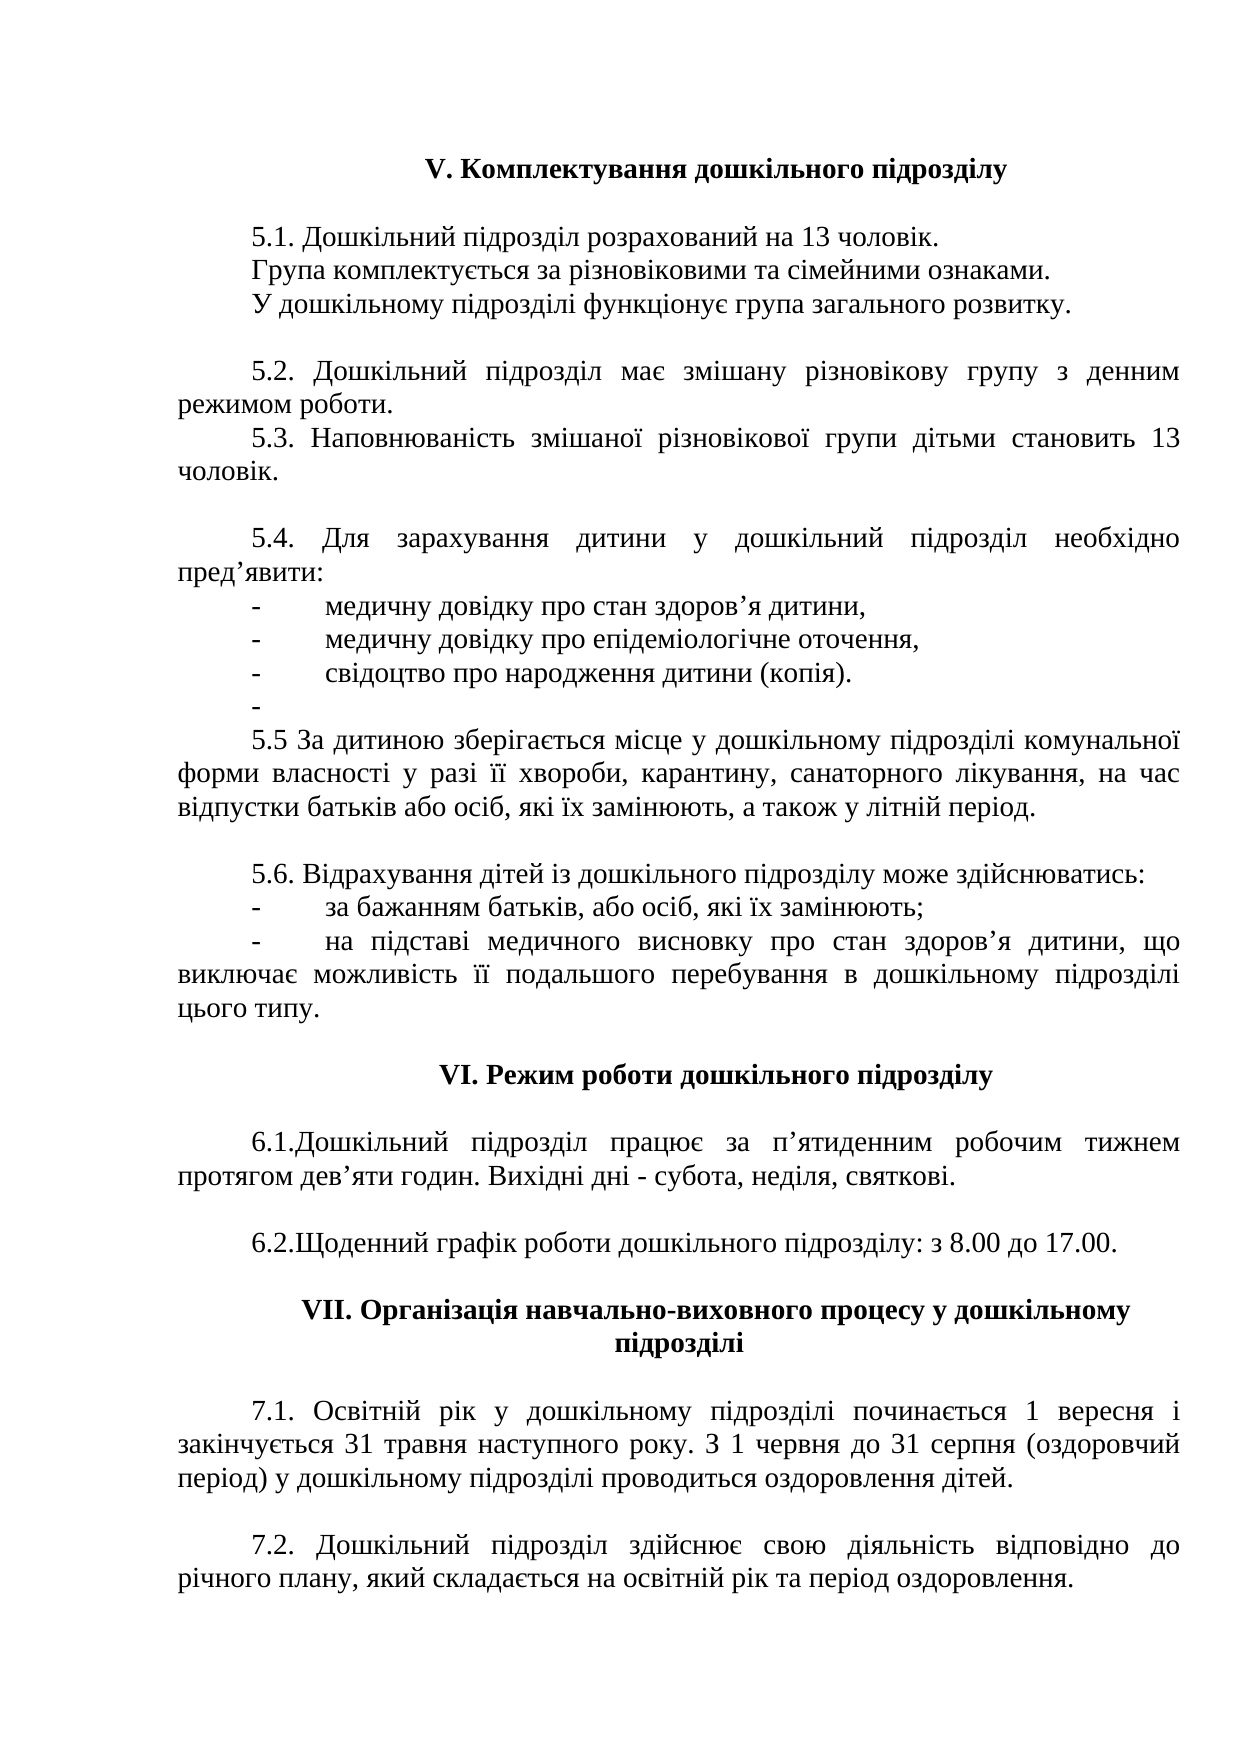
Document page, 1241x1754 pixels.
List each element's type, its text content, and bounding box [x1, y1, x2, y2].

text 5.3. Наповнюваність змішаної різновікової групи дітьми становить 13 чоловік. [177, 420, 1181, 487]
text V. Комплектування дошкільного підрозділу [177, 152, 1181, 185]
text 5.4. Для зарахування дитини у дошкільний підрозділ необхідно пред’явити: [177, 521, 1181, 588]
text 7.1. Освітній рік у дошкільному підрозділі починається 1 вересня і закінчується 31 травня наступного року. З 1 червня до 31 серпня (оздоровчий період) у дошкільному підрозділі проводиться оздоровлення дітей. [177, 1393, 1181, 1493]
text 7.2. Дошкільний підрозділ здійснює свою діяльність відповідно до річного плану, який складається на освітній рік та період оздоровлення. [177, 1527, 1181, 1594]
text У дошкільному підрозділі функціонує група загального розвитку. [177, 286, 1181, 319]
text Група комплектується за різновіковими та сімейними ознаками. [177, 252, 1181, 286]
text 5.1. Дошкільний підрозділ розрахований на 13 чоловік. [177, 219, 1181, 252]
text VІІ. Організація навчально-виховного процесу у дошкільному підрозділі [177, 1292, 1181, 1359]
text VІ. Режим роботи дошкільного підрозділу [177, 1057, 1181, 1091]
text 6.2.Щоденний графік роботи дошкільного підрозділу: з 8.00 до 17.00. [177, 1225, 1181, 1258]
text 5.2. Дошкільний підрозділ має змішану різновікову групу з денним режимом роботи. [177, 353, 1181, 420]
text 5.5 За дитиною зберігається місце у дошкільному підрозділі комунальної форми власності у разі її хвороби, карантину, санаторного лікування, на час відпустки батьків або осіб, які їх замінюють, а також у літній період. [177, 722, 1181, 822]
list медичну довідку про стан здоров’я дитини, [177, 588, 1181, 621]
text 5.6. Відрахування дітей із дошкільного підрозділу може здійснюватись: [177, 856, 1181, 889]
text 6.1.Дошкільний підрозділ працює за п’ятиденним робочим тижнем протягом дев’яти годин. Вихідні дні - субота, неділя, святкові. [177, 1124, 1181, 1191]
list на підставі медичного висновку про стан здоров’я дитини, що виключає можливість її подальшого перебування в дошкільному підрозділі цього типу. [177, 923, 1181, 1024]
list за бажанням батьків, або осіб, які їх замінюють; [236, 889, 1181, 923]
list медичну довідку про епідеміологічне оточення, [177, 621, 1181, 655]
list свідоцтво про народження дитини (копія). [177, 655, 1181, 688]
